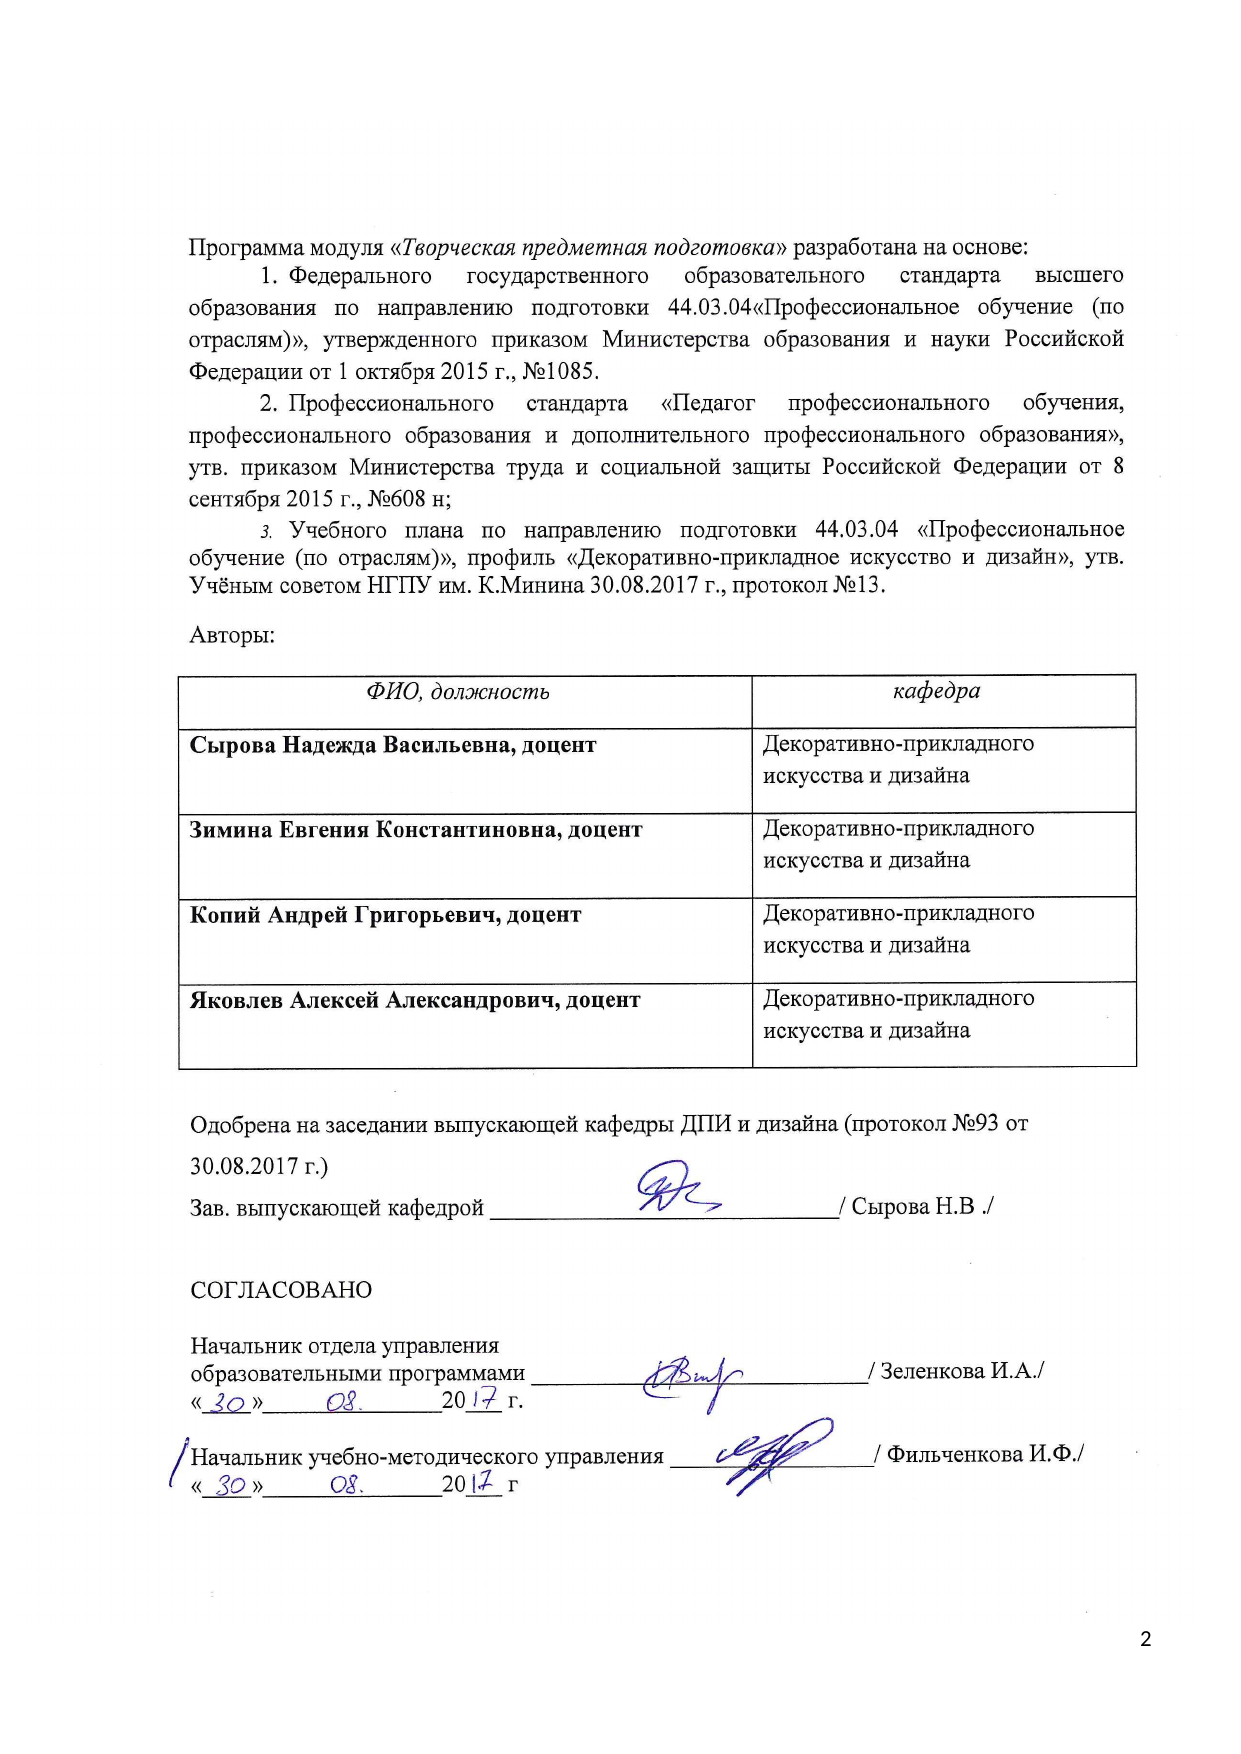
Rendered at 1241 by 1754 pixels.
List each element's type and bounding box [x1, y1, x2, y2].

picture [14, 118, 1205, 1624]
